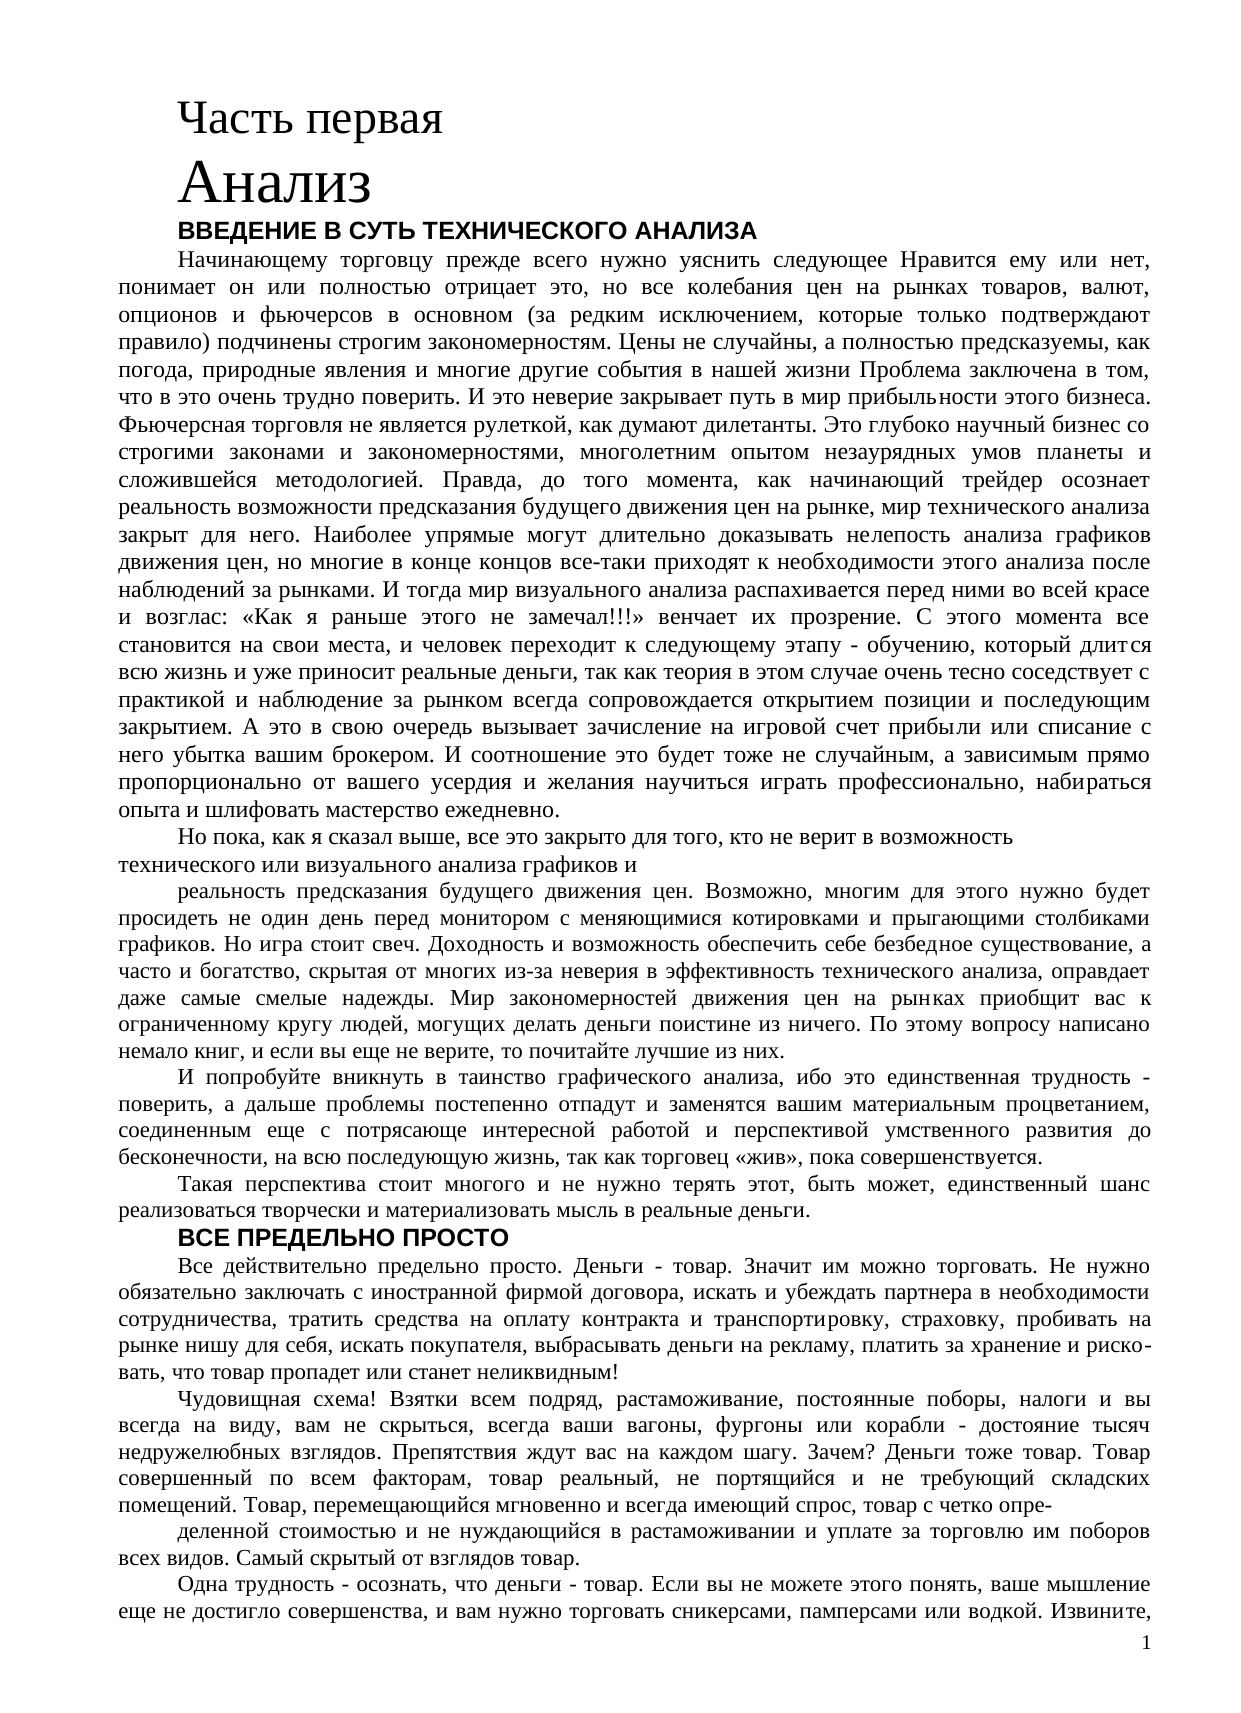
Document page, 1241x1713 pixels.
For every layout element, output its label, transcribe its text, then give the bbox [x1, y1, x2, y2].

text деленной стоимостью и не нуждающийся в растаможивании и уплате за торговлю им поборов всех видов. Самый скрытый от взглядов товар. [118, 1517, 1152, 1570]
text Начинающему торговцу прежде всего нужно уяснить следующее Нравится ему или нет, понимает он или полностью отрицает это, но все колебания цен на рынках товаров, валют, опционов и фьючерсов в основном (за редким исключением, которые только подтверждают правило) подчинены строгим закономерностям. Цены не случайны, а полностью предсказуемы, как погода, природные явления и многие другие события в нашей жизни Проблема заключена в том, что в это очень трудно поверить. И это неверие закрывает путь в мир прибыльности этого бизнеса. Фьючерсная торговля не является рулеткой, как думают дилетанты. Это глубоко научный бизнес со строгими законами и закономерностями, многолетним опытом незаурядных умов планеты и сложившейся методологией. Правда, до того момента, как начинающий трейдер осознает реальность возможности предсказания будущего движения цен на рынке, мир технического анализа закрыт для него. Наиболее упрямые могут длительно доказывать нелепость анализа графиков движения цен, но многие в конце концов все-таки приходят к необходимости этого анализа после наблюдений за рынками. И тогда мир визуального анализа распахивается перед ними во всей красе и возглас: «Как я раньше этого не замечал!!!» венчает их прозрение. С этого момента все становится на свои места, и человек переходит к следующему этапу - обучению, который длится всю жизнь и уже приносит реальные деньги, так как теория в этом случае очень тесно соседствует с практикой и наблюдение за рынком всегда сопровождается открытием позиции и последующим закрытием. А это в свою очередь вызывает зачисление на игровой счет прибыли или списание с него убытка вашим брокером. И соотношение это будет тоже не случайным, а зависимым прямо пропорционально от вашего усердия и желания научиться играть профессионально, набираться опыта и шлифовать мастерство ежедневно. [118, 245, 1152, 822]
text Такая перспектива стоит многого и не нужно терять этот, быть может, единственный шанс реализоваться творчески и материализовать мысль в реальные деньги. [118, 1169, 1152, 1222]
text Часть первая [118, 89, 1152, 144]
text Но пока, как я сказал выше, все это закрыто для того, кто не верит в возможность технического или визуального анализа графиков и [118, 822, 1152, 877]
text реальность предсказания будущего движения цен. Возможно, многим для этого нужно будет просидеть не один день перед монитором с меняющимися котировками и прыгающими столбиками графиков. Но игра стоит свеч. Доходность и возможность обеспечить себе безбедное существование, а часто и богатство, скрытая от многих из-за неверия в эффективность технического анализа, оправдает даже самые смелые надежды. Мир закономерностей движения цен на рынках приобщит вас к ограниченному кругу людей, могущих делать деньги поистине из ничего. По этому вопросу написано немало книг, и если вы еще не верите, то почитайте лучшие из них. [118, 877, 1152, 1063]
text Анализ [118, 144, 1152, 216]
text И попробуйте вникнуть в таинство графического анализа, ибо это единственная трудность - поверить, а дальше проблемы постепенно отпадут и заменятся вашим материальным процветанием, соединенным еще с потрясающе интересной работой и перспективой умственного развития до бесконечности, на всю последующую жизнь, так как торговец «жив», пока совершенствуется. [118, 1063, 1152, 1169]
text Все действительно предельно просто. Деньги - товар. Значит им можно торговать. Не нужно обязательно заключать с иностранной фирмой договора, искать и убеждать партнера в необходимости сотрудничества, тратить средства на оплату контракта и транспортировку, страховку, пробивать на рынке нишу для себя, искать покупателя, выбрасывать деньги на рекламу, платить за хранение и рисковать, что товар пропадет или станет неликвидным! [118, 1252, 1152, 1384]
text ВВЕДЕНИЕ В СУТЬ ТЕХНИЧЕСКОГО АНАЛИЗА [118, 216, 1152, 245]
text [118, 1570, 1152, 1623]
text ВСЕ ПРЕДЕЛЬНО ПРОСТО [118, 1222, 1152, 1252]
text Чудовищная схема! Взятки всем подряд, растаможивание, постоянные поборы, налоги и вы всегда на виду, вам не скрыться, всегда ваши вагоны, фургоны или корабли - достояние тысяч недружелюбных взглядов. Препятствия ждут вас на каждом шагу. Зачем? Деньги тоже товар. Товар совершенный по всем факторам, товар реальный, не портящийся и не требующий складских помещений. Товар, перемещающийся мгновенно и всегда имеющий спрос, товар с четко опре- [118, 1384, 1152, 1517]
